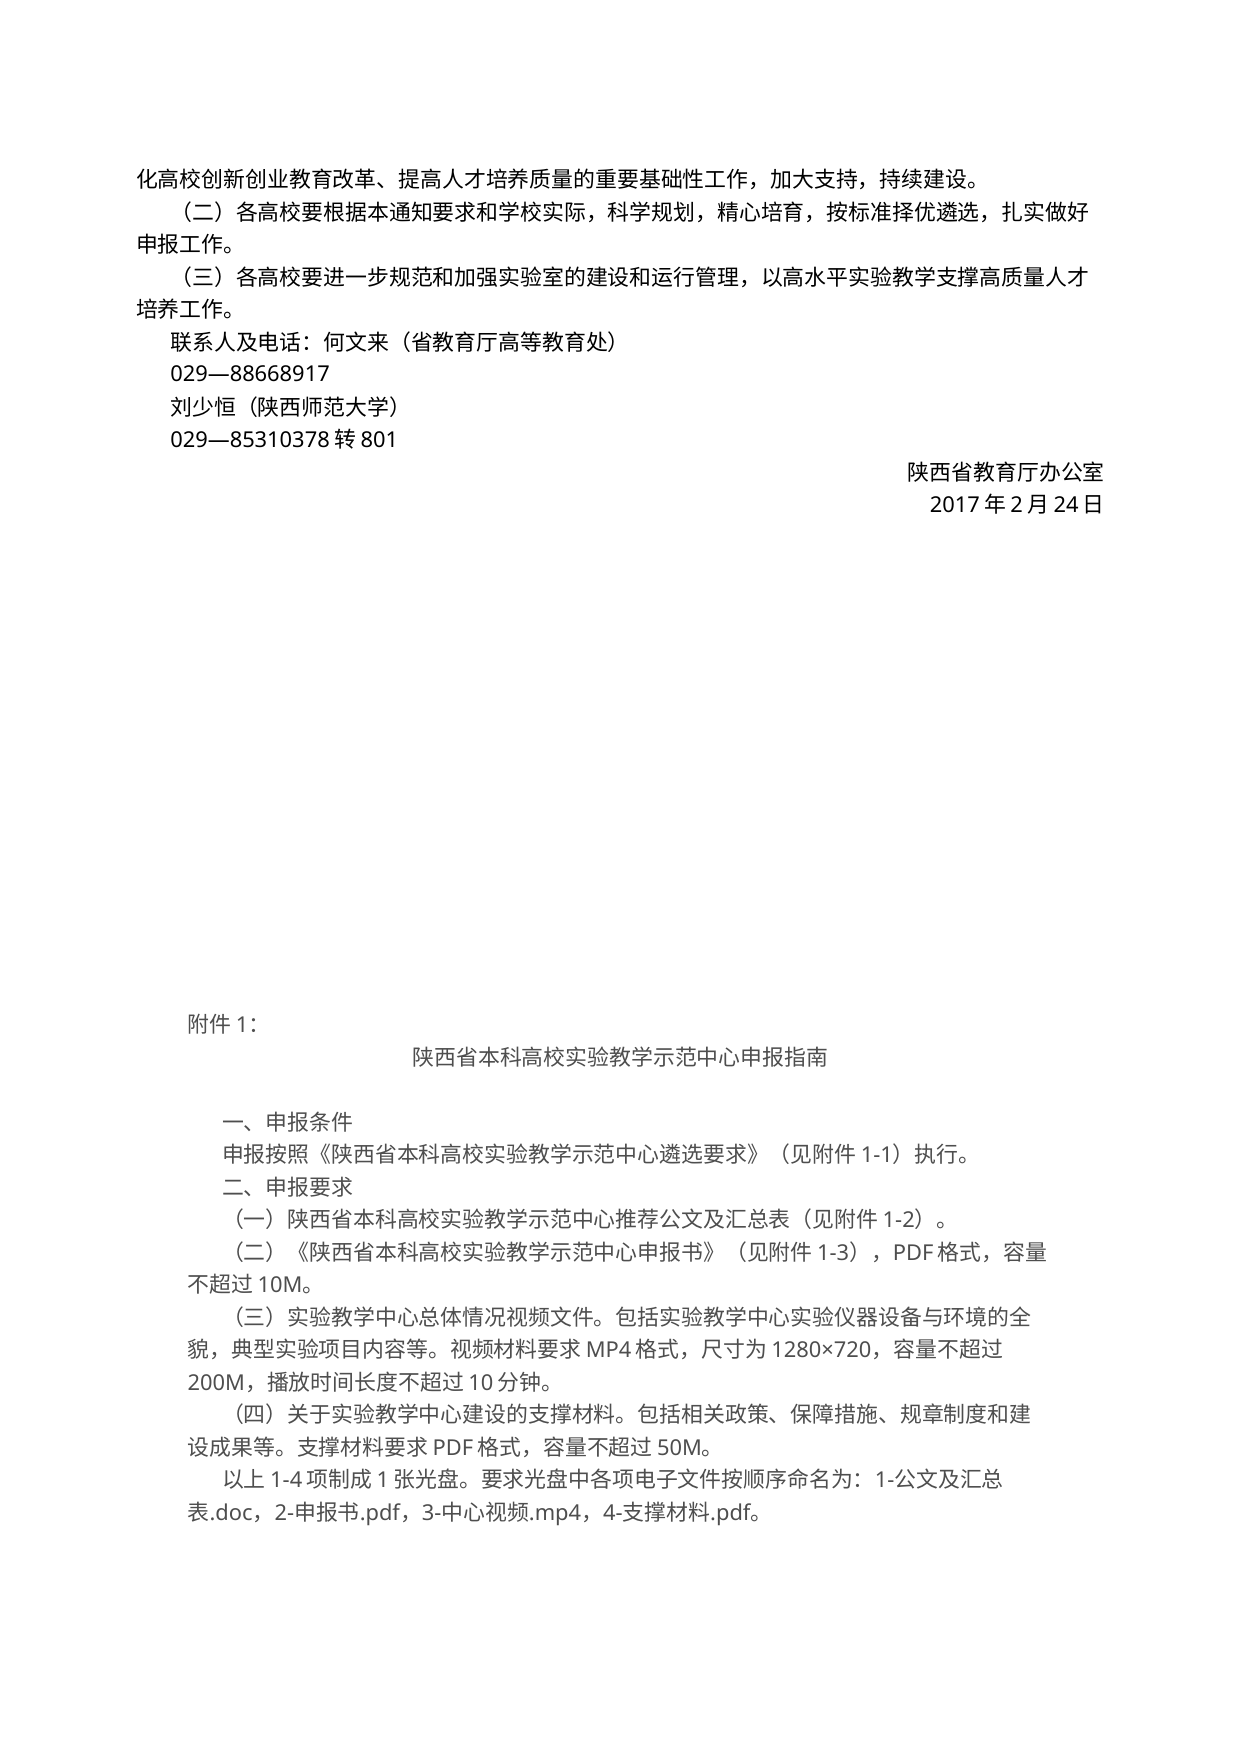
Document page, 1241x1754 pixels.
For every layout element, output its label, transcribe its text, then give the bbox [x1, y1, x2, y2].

text 二、申报要求 [187, 1169, 1053, 1202]
text 附件1： [187, 1007, 1053, 1039]
text 一、申报条件 [187, 1104, 1053, 1137]
text （三）实验教学中心总体情况视频文件。包括实验教学中心实验仪器设备与环境的全貌，典型实验项目内容等。视频材料要求MP4格式，尺寸为1280×720，容量不超过200M，播放时间长度不超过10分钟。 [187, 1299, 1053, 1397]
text 陕西省本科高校实验教学示范中心申报指南 [187, 1039, 1053, 1104]
table_cell [112, 162, 1128, 552]
text 以上1-4项制成1张光盘。要求光盘中各项电子文件按顺序命名为：1-公文及汇总表.doc，2-申报书.pdf，3-中心视频.mp4，4-支撑材料.pdf。 [187, 1462, 1053, 1527]
text （四）关于实验教学中心建设的支撑材料。包括相关政策、保障措施、规章制度和建设成果等。支撑材料要求PDF格式，容量不超过50M。 [187, 1397, 1053, 1462]
text （一）陕西省本科高校实验教学示范中心推荐公文及汇总表（见附件1-2）。 [187, 1202, 1053, 1234]
text （二）《陕西省本科高校实验教学示范中心申报书》（见附件1-3），PDF格式，容量不超过10M。 [187, 1234, 1053, 1299]
text 申报按照《陕西省本科高校实验教学示范中心遴选要求》（见附件1-1）执行。 [187, 1137, 1053, 1169]
